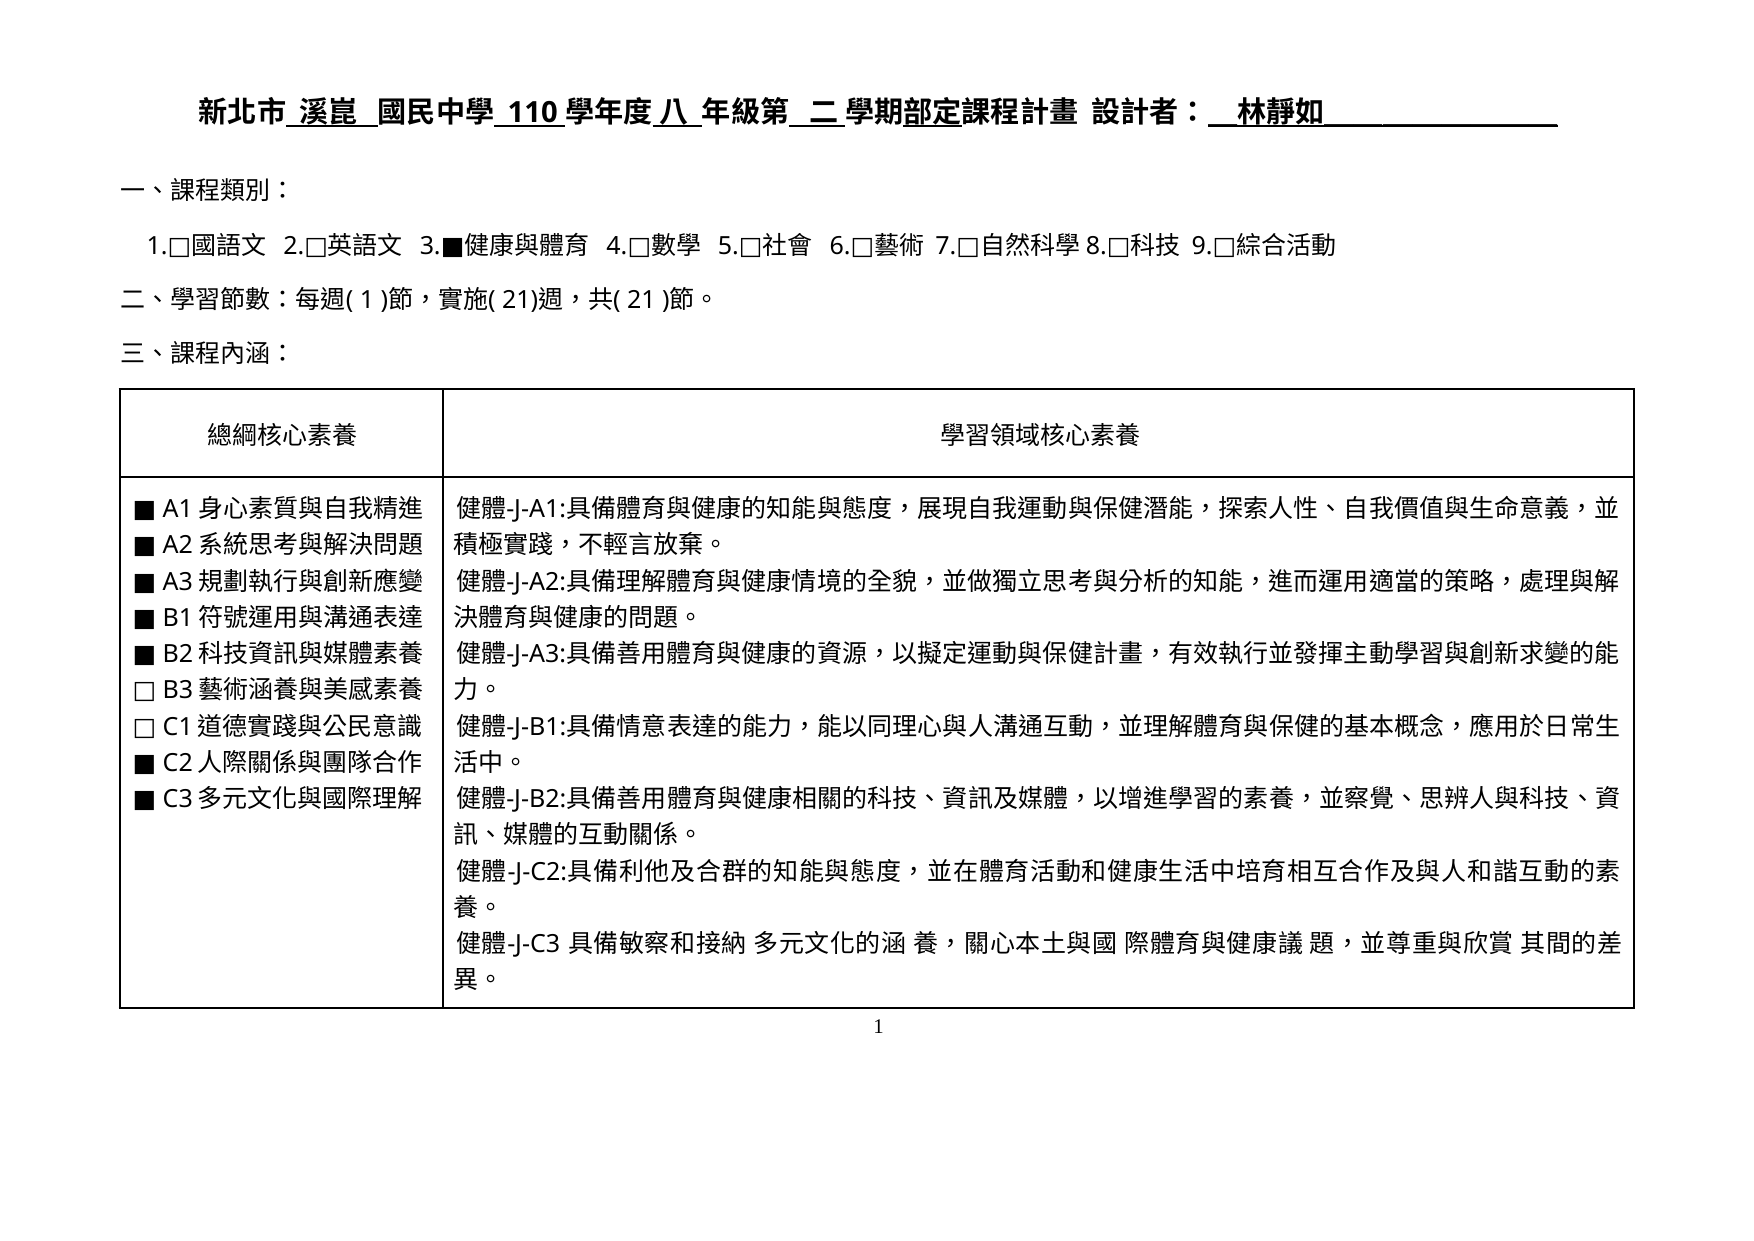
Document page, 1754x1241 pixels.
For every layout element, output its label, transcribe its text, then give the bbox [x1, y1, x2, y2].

text 一、課程類別： [118, 171, 1636, 207]
table_header 總綱核心素養 [121, 390, 442, 476]
table_header 學習領域核心素養 [444, 390, 1633, 476]
text 新北市 溪崑 國民中學 110 學年度 八 年級第 二 學期部定課程計畫 設計者：＿林靜如＿＿＿＿＿＿＿＿ [118, 89, 1636, 131]
text 1.□國語文 2.□英語文 3.■健康與體育 4.□數學 5.□社會 6.□藝術 7.□自然科學 8.□科技 9.□綜合活動 [118, 225, 1636, 261]
table_cell 健體-J-A1:具備體育與健康的知能與態度，展現自我運動與保健潛能，探索人性、自我價值與生命意義，並積極實踐，不輕言放棄。 健體-J-A2:具備理解體育與健康情境的全貌，並做獨立思考與分析的知能，進而運用適當的策略，處理與解決體育與健康的問題。 健體-J-A3:具備善用體育與健康的資源，以擬定運動與保健計畫，有效執行並發揮主動學習與創新求變的能力。 健體-J-B1:具備情意表達的能力，能以同理心與人溝通互動，並理解體育與保健的基本概念，應用於日常生活中。 健體-J-B2:具備善用體育與健康相關的科技、資訊及媒體，以增進學習的素養，並察覺、思辨人與科技、資訊、媒體的互動關係。 健體-J-C2:具備利他及合群的知能與態度，並在體育活動和健康生活中培育相互合作及與人和諧互動的素養。 健體-J-C3 具備敏察和接納 多元文化的涵 養，關心本土與國 際體育與健康議 題，並尊重與欣賞 其間的差異。 [444, 478, 1633, 1007]
text 二、學習節數：每週( 1 )節，實施( 21)週，共( 21 )節。 [118, 279, 1636, 316]
table_cell ■ A1身心素質與自我精進 ■ A2系統思考與解決問題 ■ A3規劃執行與創新應變 ■ B1符號運用與溝通表達 ■ B2科技資訊與媒體素養 □ B3藝術涵養與美感素養 □ C1道德實踐與公民意識 ■ C2人際關係與團隊合作 ■ C3多元文化與國際理解 [121, 478, 442, 1007]
text 三、課程內涵： [118, 334, 1636, 370]
